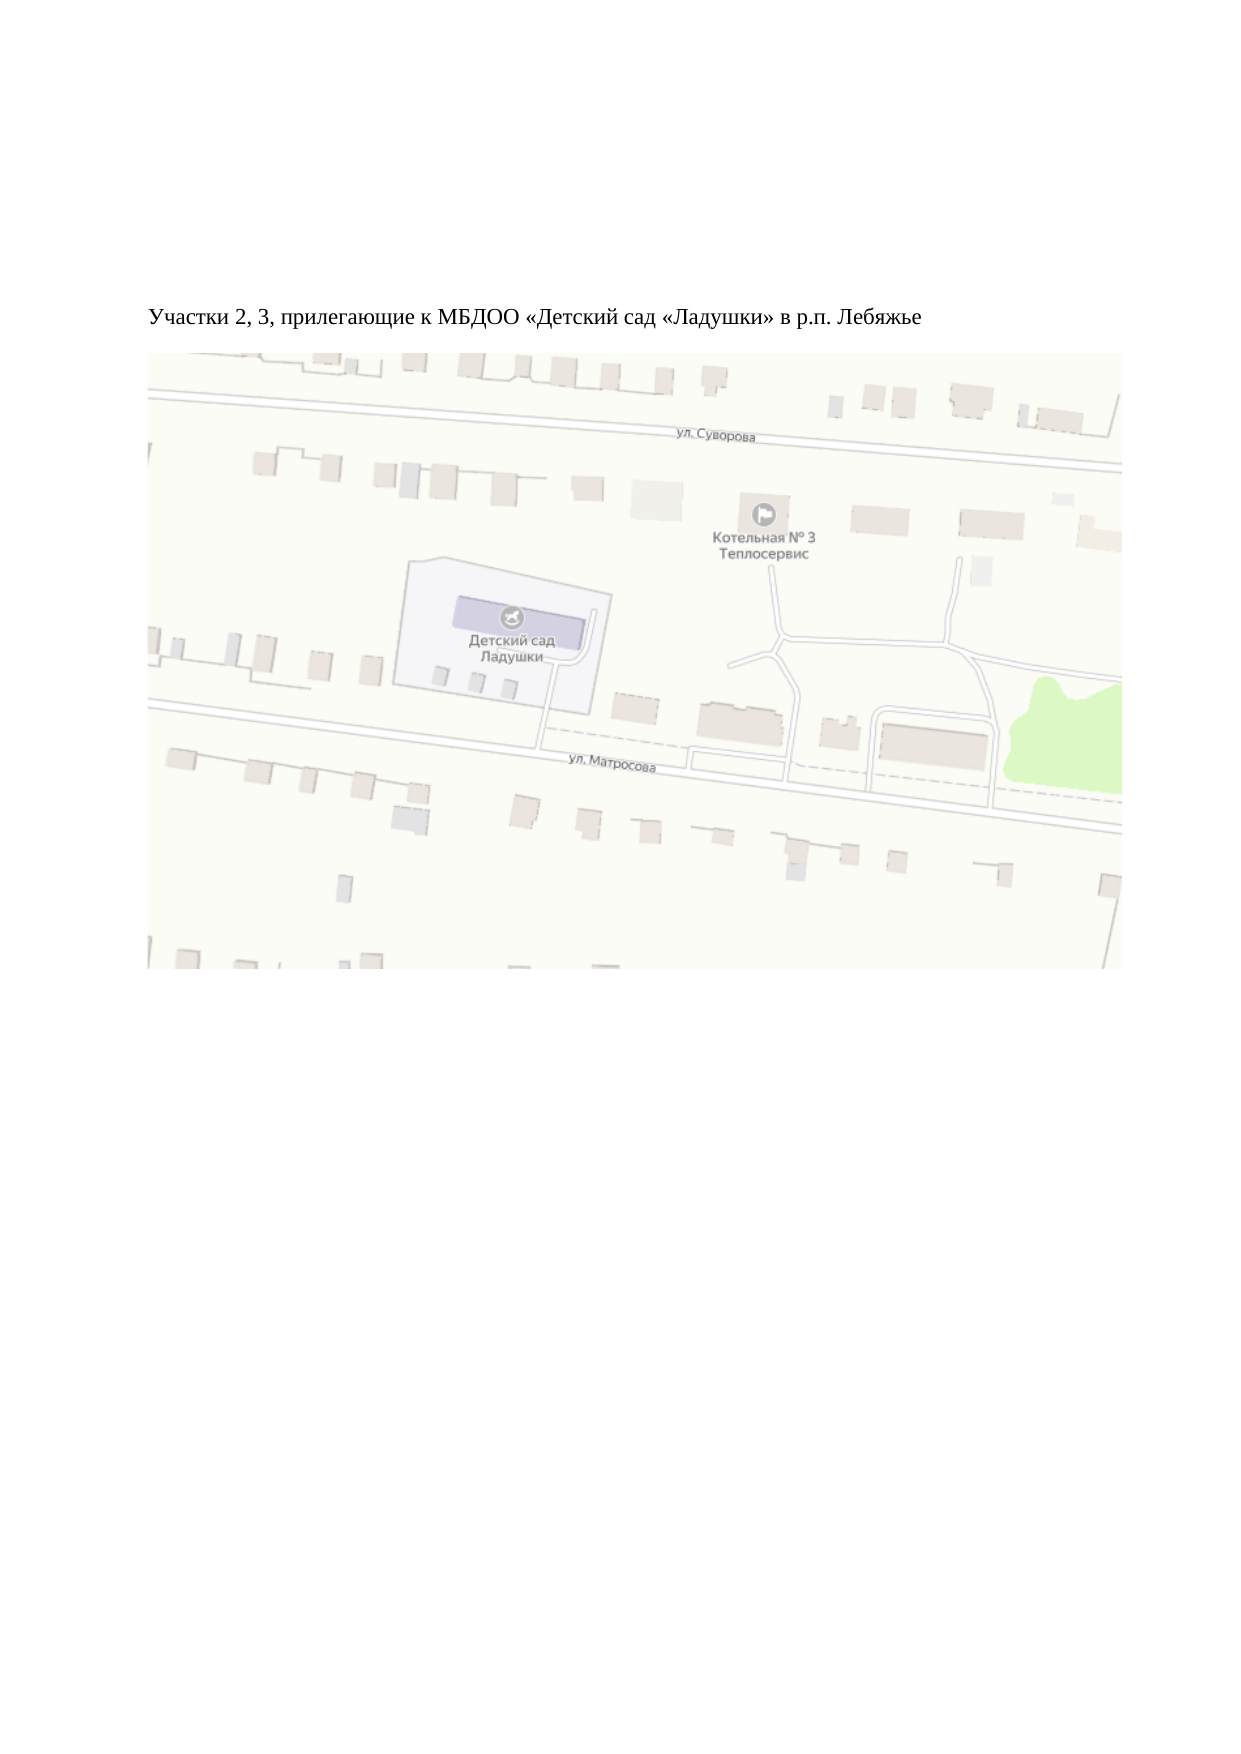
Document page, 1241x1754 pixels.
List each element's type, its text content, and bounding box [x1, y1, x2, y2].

text Участки 2, 3, прилегающие к МБДОО «Детский сад «Ладушки» в р.п. Лебяжье [148, 303, 1152, 330]
picture [147, 353, 1123, 969]
